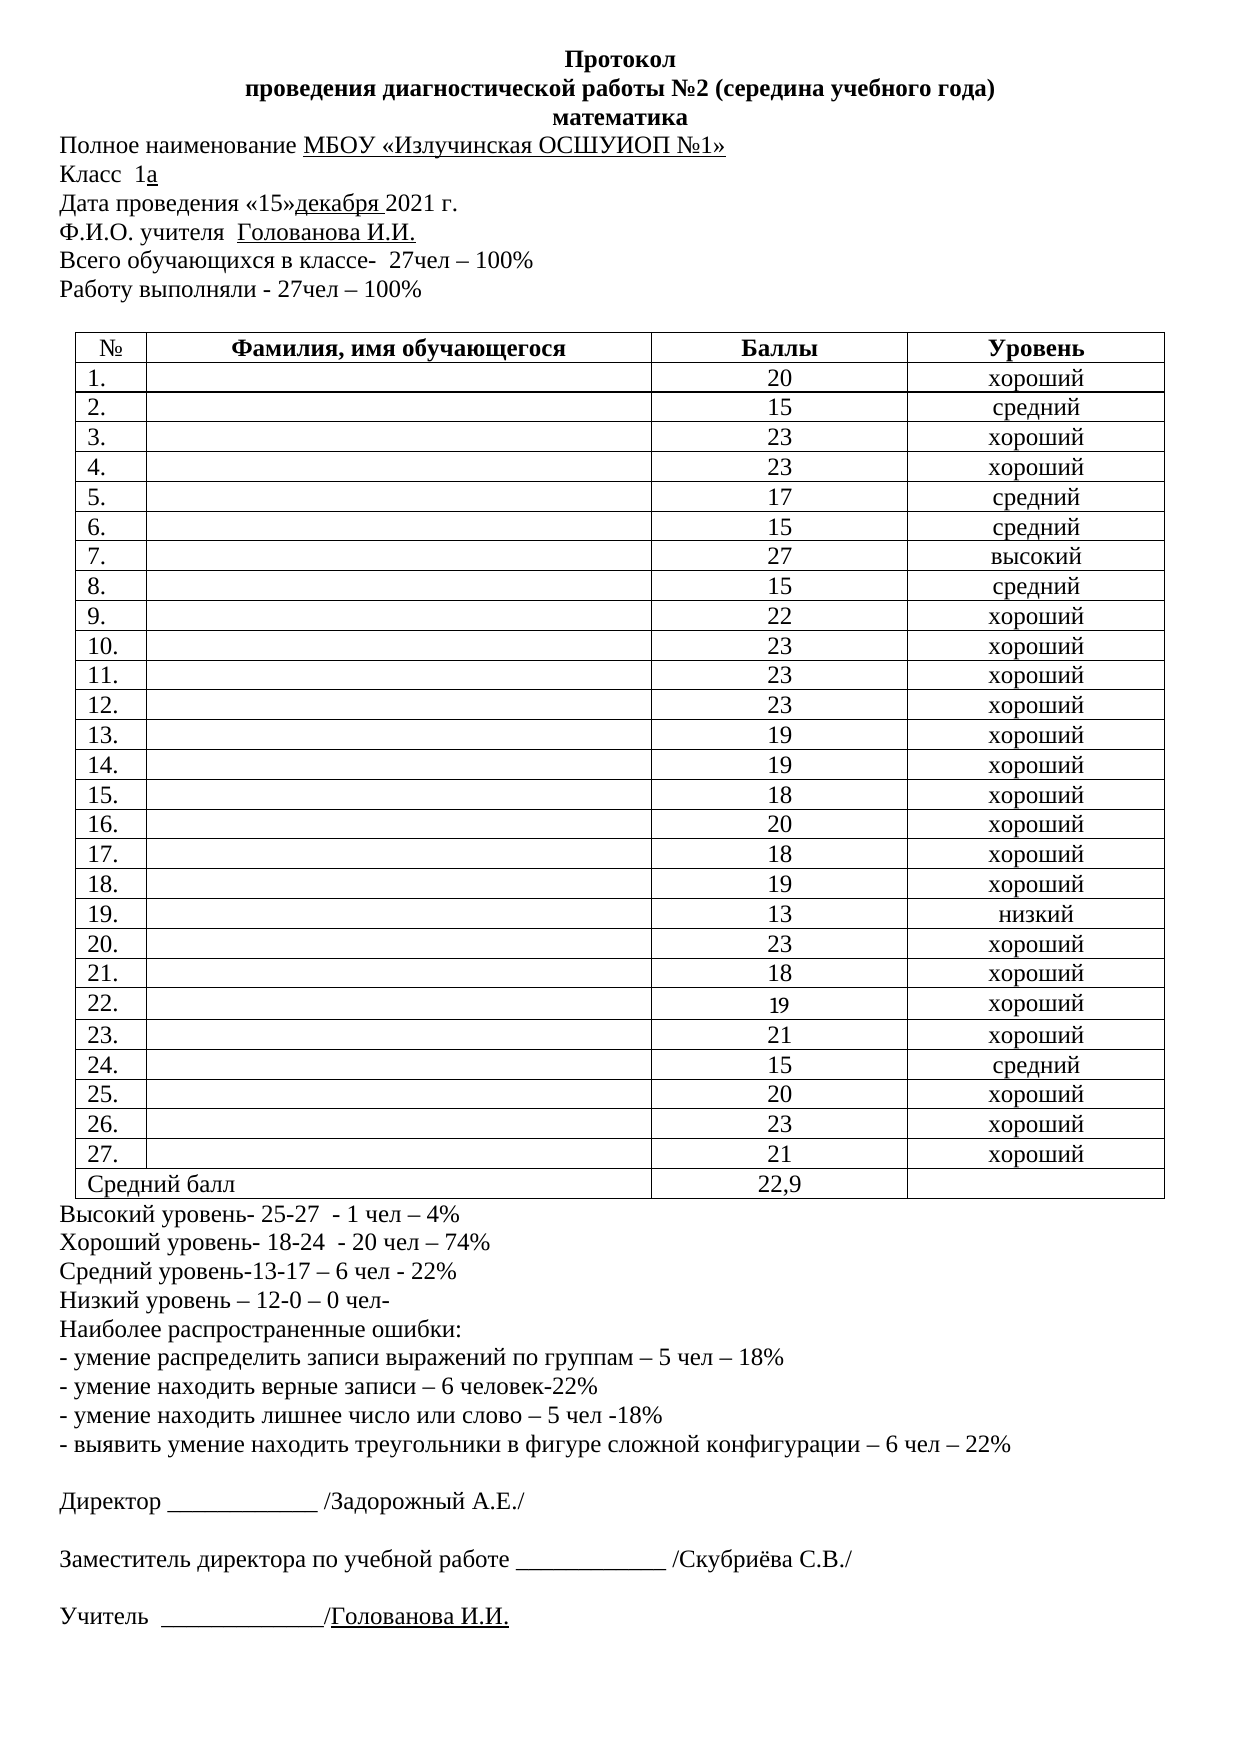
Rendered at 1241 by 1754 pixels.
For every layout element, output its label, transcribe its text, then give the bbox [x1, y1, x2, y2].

table_cell [147, 1080, 651, 1108]
table_cell [147, 1050, 651, 1078]
table_cell [147, 512, 651, 540]
table_cell хороший [908, 1080, 1164, 1108]
table_cell 26. [76, 1109, 146, 1138]
table_cell средний [908, 393, 1164, 421]
table_cell 12. [76, 690, 146, 719]
table_cell [147, 422, 651, 451]
table_cell 20 [652, 810, 907, 838]
table_cell 23 [652, 452, 907, 481]
text - умение находить верные записи – 6 человек-22% [59, 1371, 1181, 1400]
text Директор ____________ /Задорожный А.Е./ [59, 1486, 1181, 1515]
table_cell 11. [76, 661, 146, 689]
table_cell [147, 482, 651, 511]
table_cell хороший [908, 1020, 1164, 1049]
text Работу выполняли - 27чел – 100% [59, 274, 1181, 303]
table_cell [147, 959, 651, 987]
table_cell 14. [76, 750, 146, 779]
table_cell 23 [652, 690, 907, 719]
table_cell 7. [76, 541, 146, 570]
table_cell 19 [652, 720, 907, 749]
table_cell хороший [908, 661, 1164, 689]
table_header Баллы [652, 333, 907, 362]
table_cell 1. [76, 363, 146, 391]
table_cell 22. [76, 988, 146, 1019]
text - выявить умение находить треугольники в фигуре сложной конфигурации – 6 чел – 22% [59, 1429, 1181, 1457]
table_cell 23 [652, 1109, 907, 1138]
table_cell хороший [908, 720, 1164, 749]
table_cell 8. [76, 571, 146, 600]
table_cell средний [908, 1050, 1164, 1078]
text математика [59, 102, 1181, 131]
text Средний уровень-13-17 – 6 чел - 22% [59, 1256, 1181, 1285]
text Протокол [59, 44, 1181, 73]
table_cell хороший [908, 810, 1164, 838]
table_cell [147, 1139, 651, 1168]
table_cell хороший [908, 1109, 1164, 1138]
text Полное наименование МБОУ «Излучинская ОСШУИОП №1» [59, 131, 1181, 159]
table_cell 21 [652, 1139, 907, 1168]
table_cell 5. [76, 482, 146, 511]
text - умение находить лишнее число или слово – 5 чел -18% [59, 1400, 1181, 1429]
table_cell 20 [652, 363, 907, 391]
table_cell [147, 988, 651, 1019]
text проведения диагностической работы №2 (середина учебного года) [59, 73, 1181, 102]
text Заместитель директора по учебной работе ____________ /Скубриёва С.В./ [59, 1544, 1181, 1572]
table_cell 21. [76, 959, 146, 987]
table_cell Средний балл [76, 1169, 651, 1198]
text Учитель _____________/Голованова И.И. [59, 1601, 1181, 1630]
table_cell [147, 750, 651, 779]
table_cell хороший [908, 422, 1164, 451]
table_header № [76, 333, 146, 362]
table_cell высокий [908, 541, 1164, 570]
table_cell [147, 571, 651, 600]
table_cell хороший [908, 988, 1164, 1019]
text Класс 1а [59, 159, 1181, 188]
table_cell 4. [76, 452, 146, 481]
table_cell 25. [76, 1080, 146, 1108]
table_cell 17 [652, 482, 907, 511]
table_cell хороший [908, 452, 1164, 481]
text - умение распределить записи выражений по группам – 5 чел – 18% [59, 1342, 1181, 1371]
table_cell 21 [652, 1020, 907, 1049]
table_cell хороший [908, 631, 1164, 659]
table_cell 10. [76, 631, 146, 659]
table_cell хороший [908, 869, 1164, 898]
table_cell 13. [76, 720, 146, 749]
table_cell 15 [652, 1050, 907, 1078]
table_cell 20 [652, 1080, 907, 1108]
table_cell хороший [908, 690, 1164, 719]
table_cell 3. [76, 422, 146, 451]
table_cell 18 [652, 959, 907, 987]
text Всего обучающихся в классе- 27чел – 100% [59, 246, 1181, 274]
table_cell 23 [652, 929, 907, 957]
table_header Уровень [908, 333, 1164, 362]
table_cell хороший [908, 780, 1164, 808]
table_cell 19 [652, 869, 907, 898]
text Дата проведения «15»декабря 2021 г. [59, 188, 1181, 217]
table_cell 16. [76, 810, 146, 838]
text Ф.И.О. учителя Голованова И.И. [59, 217, 1181, 246]
table_cell [147, 541, 651, 570]
table_cell 27 [652, 541, 907, 570]
table_cell 22,9 [652, 1169, 907, 1198]
table_cell 15 [652, 571, 907, 600]
table_cell [147, 661, 651, 689]
table_cell [147, 869, 651, 898]
table_cell хороший [908, 929, 1164, 957]
table_cell [147, 601, 651, 630]
table_cell 9. [76, 601, 146, 630]
table_cell 19. [76, 899, 146, 928]
table_cell 17. [76, 839, 146, 868]
table_cell хороший [908, 363, 1164, 391]
table_cell [147, 780, 651, 808]
table_cell 13 [652, 899, 907, 928]
table_cell хороший [908, 750, 1164, 779]
table_cell [147, 1020, 651, 1049]
table_cell средний [908, 482, 1164, 511]
text Наиболее распространенные ошибки: [59, 1314, 1181, 1342]
table_cell 15. [76, 780, 146, 808]
table_cell 23. [76, 1020, 146, 1049]
table_cell [147, 393, 651, 421]
table_cell 23 [652, 422, 907, 451]
table_cell [147, 810, 651, 838]
table_cell хороший [908, 601, 1164, 630]
table_cell [147, 690, 651, 719]
table_cell [147, 720, 651, 749]
table_cell 19 [652, 750, 907, 779]
table_cell 15 [652, 512, 907, 540]
table_cell 23 [652, 661, 907, 689]
table_cell 18. [76, 869, 146, 898]
table_cell 15 [652, 393, 907, 421]
text Высокий уровень- 25-27 - 1 чел – 4% [59, 1199, 1181, 1227]
table_cell 2. [76, 393, 146, 421]
table_cell 22 [652, 601, 907, 630]
table_cell хороший [908, 839, 1164, 868]
table_cell 24. [76, 1050, 146, 1078]
table_cell 18 [652, 839, 907, 868]
table_cell хороший [908, 959, 1164, 987]
table_cell 19 [652, 988, 907, 1019]
table_cell хороший [908, 1139, 1164, 1168]
table_cell [147, 839, 651, 868]
table_cell 23 [652, 631, 907, 659]
table_cell [147, 452, 651, 481]
table_cell 27. [76, 1139, 146, 1168]
table_cell [908, 1169, 1164, 1198]
table_cell средний [908, 512, 1164, 540]
table_cell [147, 899, 651, 928]
text Низкий уровень – 12-0 – 0 чел- [59, 1285, 1181, 1314]
table_header Фамилия, имя обучающегося [147, 333, 651, 362]
table_cell 20. [76, 929, 146, 957]
table_cell низкий [908, 899, 1164, 928]
table_cell 18 [652, 780, 907, 808]
table_cell средний [908, 571, 1164, 600]
text Хороший уровень- 18-24 - 20 чел – 74% [59, 1227, 1181, 1256]
table_cell 6. [76, 512, 146, 540]
table_cell [147, 631, 651, 659]
table_cell [147, 363, 651, 391]
table_cell [147, 1109, 651, 1138]
table_cell [147, 929, 651, 957]
